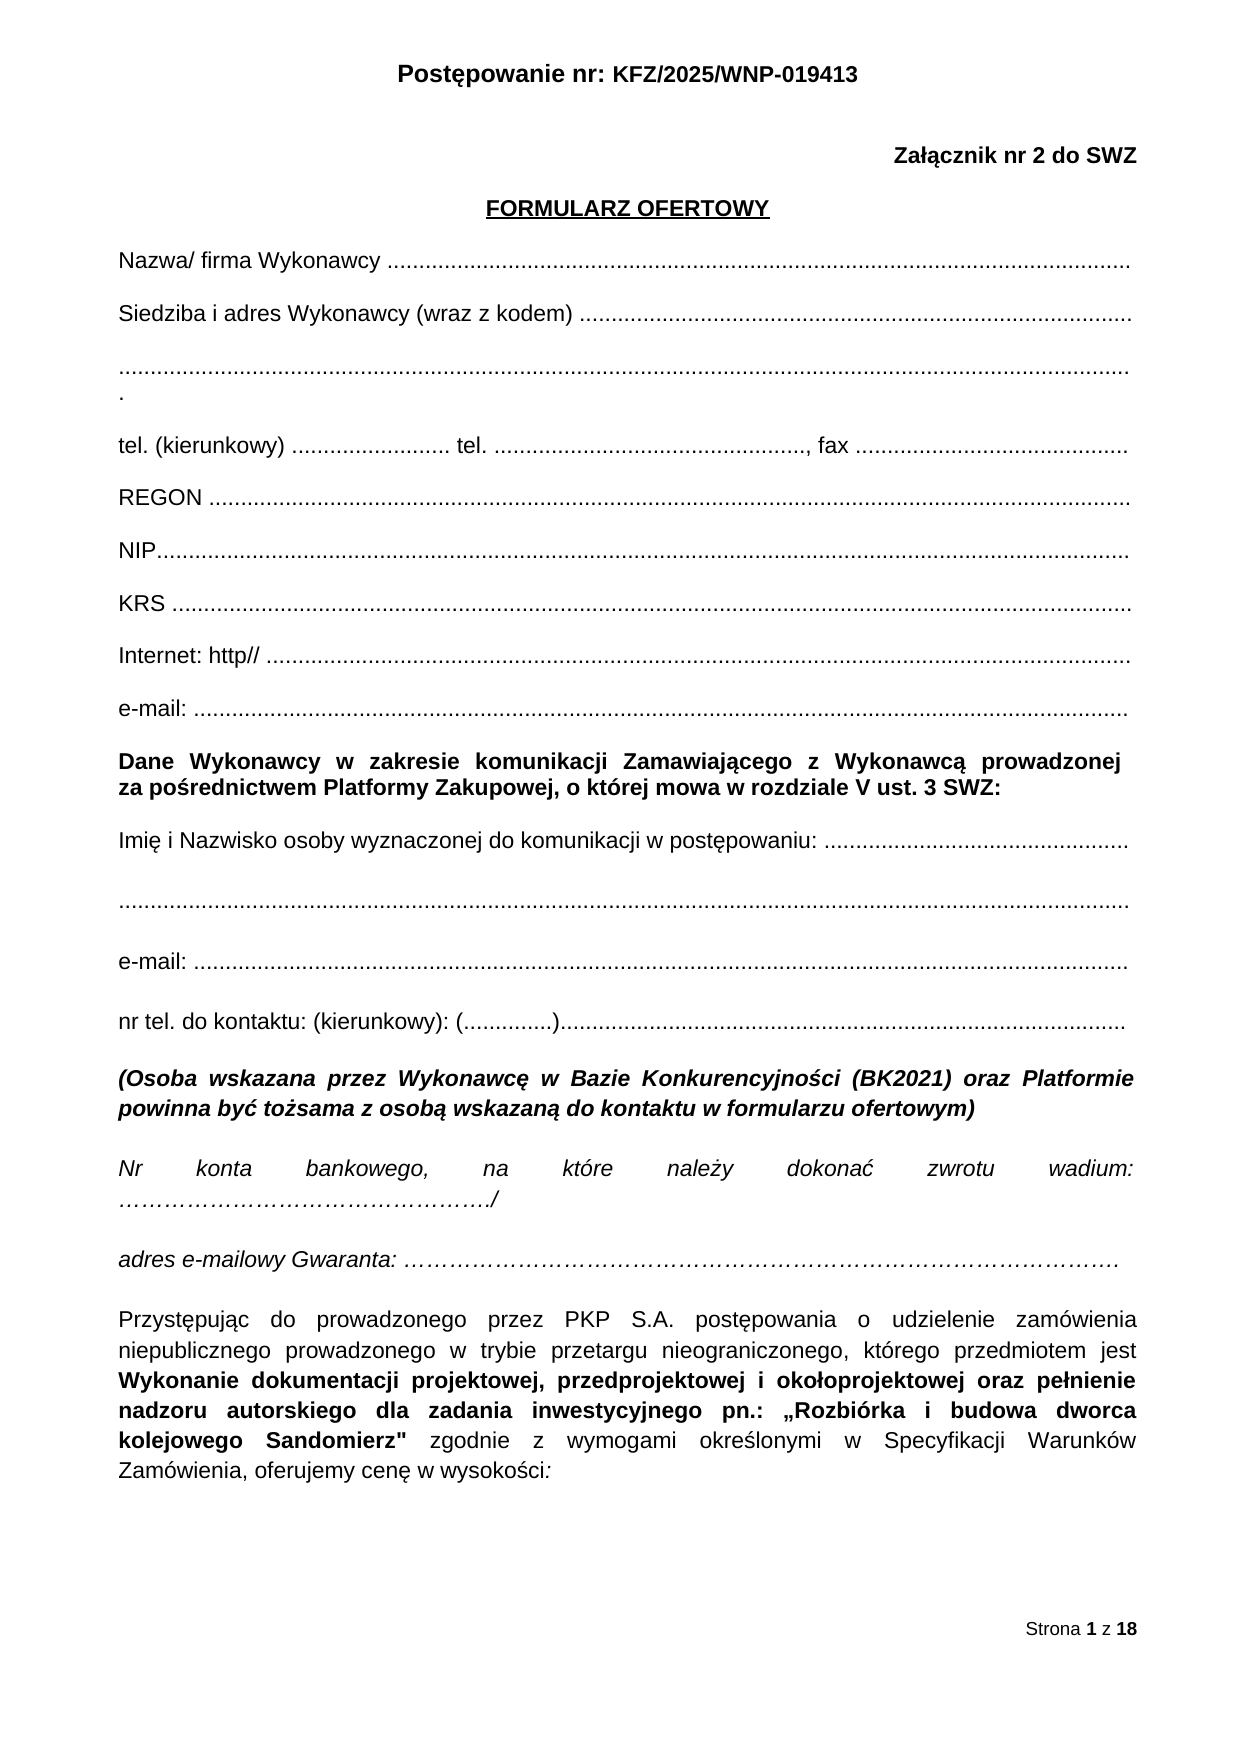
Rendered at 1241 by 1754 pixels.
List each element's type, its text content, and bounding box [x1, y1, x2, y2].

text Załącznik nr 2 do SWZ [118, 142, 1137, 168]
text KRS ....................................................................................................................................................... [118, 590, 1137, 616]
text ............................................................................................................................................................... [118, 887, 1137, 914]
text Przystępując do prowadzonego przez PKP S.A. postępowania o udzielenie zamówienia niepublicznego prowadzonego w trybie przetargu nieograniczonego, którego przedmiotem jest Wykonanie dokumentacji projektowej, przedprojektowej i okołoprojektowej oraz pełnienie nadzoru autorskiego dla zadania inwestycyjnego pn.: „Rozbiórka i budowa dworca kolejowego Sandomierz" zgodnie z wymogami określonymi w Specyfikacji Warunków Zamówienia, oferujemy cenę w wysokości: [118, 1306, 1137, 1484]
text FORMULARZ OFERTOWY [118, 194, 1137, 221]
text e-mail: ................................................................................................................................................... [118, 948, 1137, 974]
text Dane Wykonawcy w zakresie komunikacji Zamawiającego z Wykonawcą prowadzonej za pośrednictwem Platformy Zakupowej, o której mowa w rozdziale V ust. 3 SWZ: [118, 748, 1137, 801]
text Siedziba i adres Wykonawcy (wraz z kodem) ....................................................................................... [118, 300, 1137, 326]
text e-mail: ................................................................................................................................................... [118, 695, 1137, 722]
text ................................................................................................................................................................ [118, 353, 1137, 405]
text (Osoba wskazana przez Wykonawcę w Bazie Konkurencyjności (BK2021) oraz Platformie powinna być tożsama z osobą wskazaną do kontaktu w formularzu ofertowym) [118, 1065, 1137, 1121]
text Imię i Nazwisko osoby wyznaczonej do komunikacji w postępowaniu: ................................................ [118, 827, 1137, 853]
text REGON ................................................................................................................................................. [118, 484, 1137, 511]
text Internet: http// ........................................................................................................................................ [118, 642, 1137, 669]
text Nazwa/ firma Wykonawcy ..................................................................................................................... [118, 247, 1137, 273]
text nr tel. do kontaktu: (kierunkowy): (..............)......................................................................................... [118, 1008, 1137, 1034]
text NIP......................................................................................................................................................... [118, 537, 1137, 563]
text Nr konta bankowego, na które należy dokonać zwrotu wadium: …………………………………………./ [118, 1155, 1137, 1212]
text tel. (kierunkowy) ......................... tel. ................................................., fax ........................................... [118, 432, 1137, 458]
text adres e-mailowy Gwaranta: …………………………………………………………………………………. [118, 1246, 1137, 1272]
